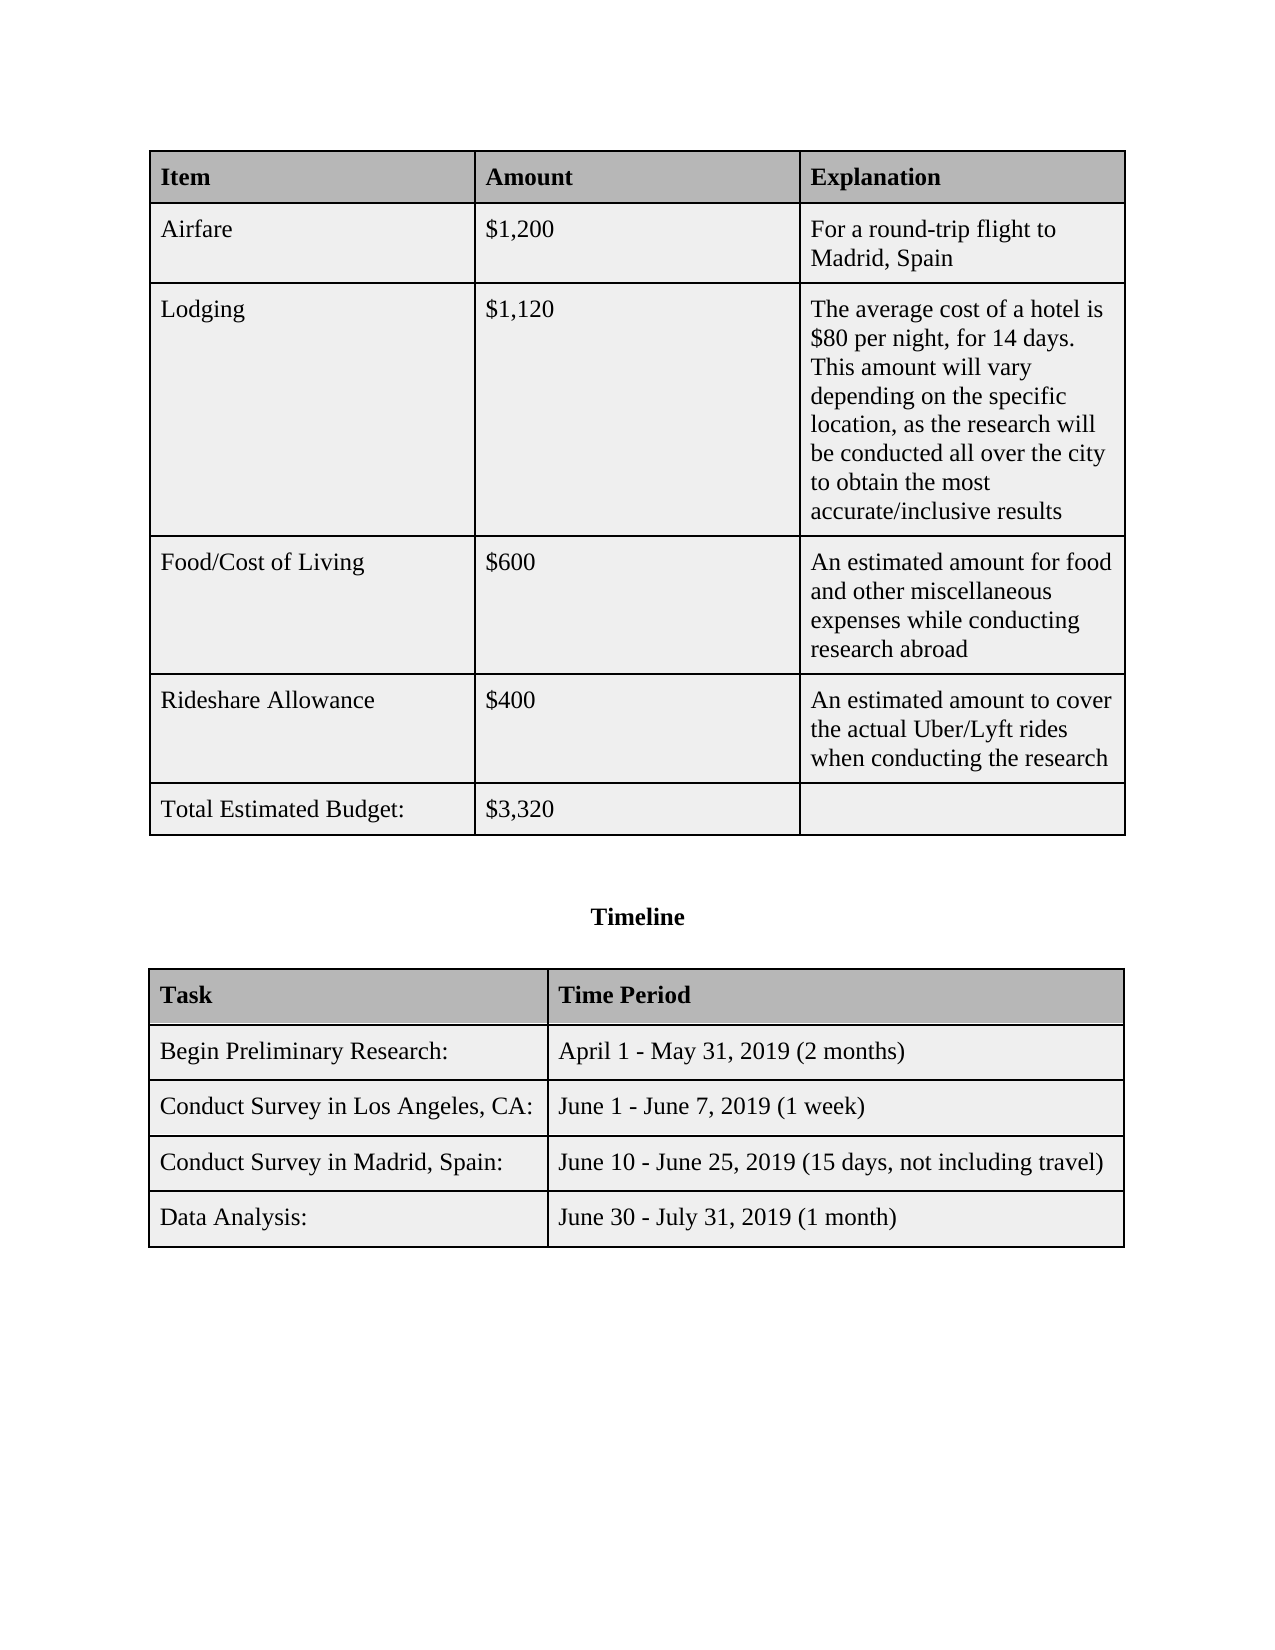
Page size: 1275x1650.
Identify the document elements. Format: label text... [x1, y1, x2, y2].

table_cell An estimated amount to cover the actual Uber/Lyft rides when conducting the research [801, 675, 1124, 782]
table_cell Lodging [151, 284, 474, 535]
table_cell Rideshare Allowance [151, 675, 474, 782]
table_cell Total Estimated Budget: [151, 784, 474, 834]
table_cell [801, 784, 1124, 834]
table_cell Food/Cost of Living [151, 537, 474, 673]
table_cell Conduct Survey in Madrid, Spain: [150, 1137, 547, 1190]
table_cell Conduct Survey in Los Angeles, CA: [150, 1081, 547, 1134]
table_cell Begin Preliminary Research: [150, 1026, 547, 1079]
table_cell June 1 - June 7, 2019 (1 week) [549, 1081, 1123, 1134]
table_cell June 10 - June 25, 2019 (15 days, not including travel) [549, 1137, 1123, 1190]
table_header Amount [476, 152, 799, 202]
table_cell $600 [476, 537, 799, 673]
table_cell April 1 - May 31, 2019 (2 months) [549, 1026, 1123, 1079]
table_header Item [151, 152, 474, 202]
text Timeline [150, 902, 1125, 931]
table_cell For a round-trip flight to Madrid, Spain [801, 204, 1124, 282]
table_header Explanation [801, 152, 1124, 202]
table_cell Data Analysis: [150, 1192, 547, 1246]
table_cell $3,320 [476, 784, 799, 834]
table_cell June 30 - July 31, 2019 (1 month) [549, 1192, 1123, 1246]
table_cell Airfare [151, 204, 474, 282]
table_cell $400 [476, 675, 799, 782]
table_cell $1,120 [476, 284, 799, 535]
table_header Time Period [549, 970, 1123, 1023]
table_header Task [150, 970, 547, 1023]
table_cell An estimated amount for food and other miscellaneous expenses while conducting research abroad [801, 537, 1124, 673]
table_cell The average cost of a hotel is $80 per night, for 14 days. This amount will vary depending on the specific location, as the research will be conducted all over the city to obtain the most accurate/inclusive results [801, 284, 1124, 535]
table_cell $1,200 [476, 204, 799, 282]
